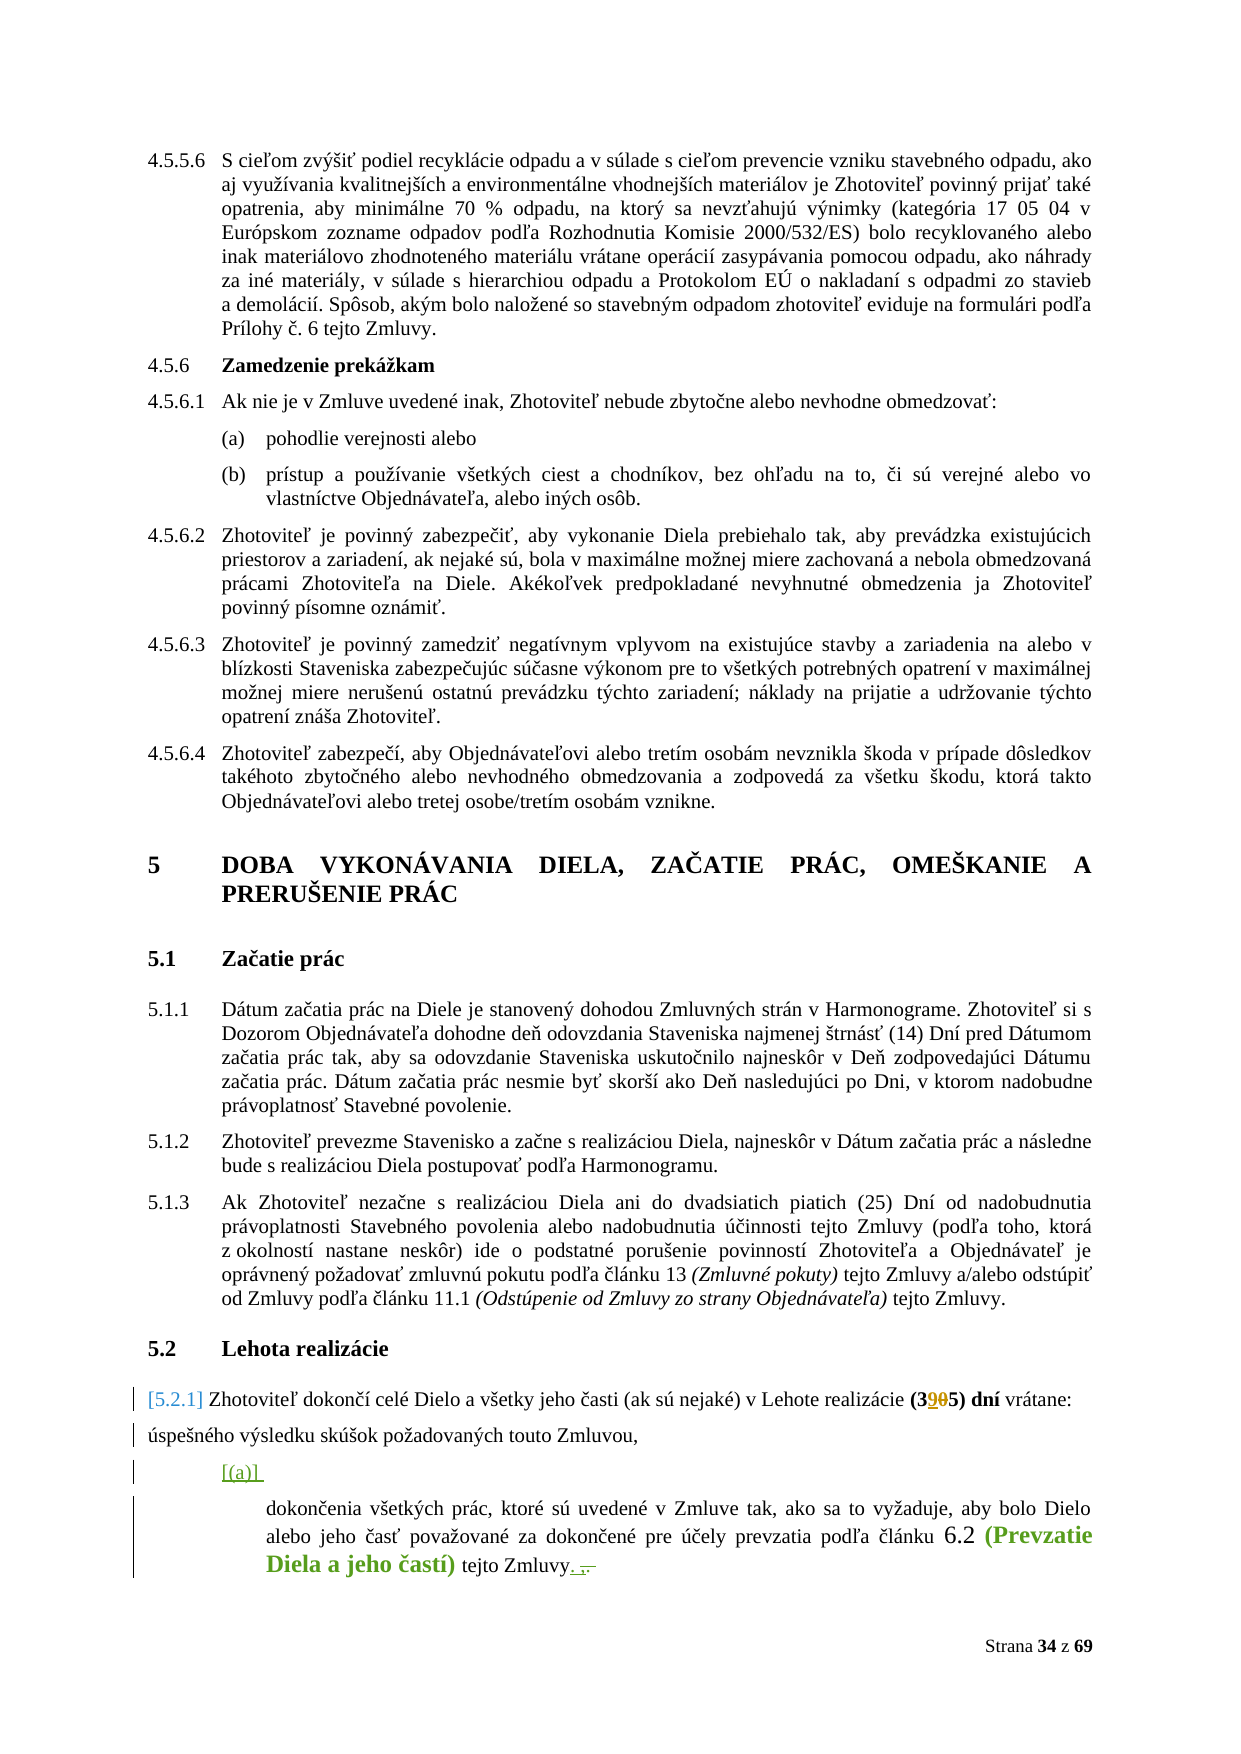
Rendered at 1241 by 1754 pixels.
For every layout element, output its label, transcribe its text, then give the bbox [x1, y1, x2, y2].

list Začatie prác [148, 945, 1093, 971]
list Zamedzenie prekážkam [148, 353, 1093, 377]
list Zhotoviteľ prevezme Stavenisko a začne s realizáciou Diela, najneskôr v Dátum začatia prác a následne bude s realizáciou Diela postupovať podľa Harmonogramu. [148, 1129, 1093, 1177]
list Ak nie je v Zmluve uvedené inak, Zhotoviteľ nebude zbytočne alebo nevhodne obmedzovať: [148, 389, 1093, 413]
list Zhotoviteľ dokončí celé Dielo a všetky jeho časti (ak sú nejaké) v Lehote realizácie (35) dní vrátane: [148, 1387, 1093, 1411]
list Lehota realizácie [148, 1335, 1093, 1362]
list Zhotoviteľ zabezpečí, aby Objednávateľovi alebo tretím osobám nevznikla škoda v prípade dôsledkov takéhoto zbytočného alebo nevhodného obmedzovania a zodpovedá za všetku škodu, ktorá takto Objednávateľovi alebo tretej osobe/tretím osobám vznikne. [148, 740, 1093, 813]
list pohodlie verejnosti alebo [221, 426, 1093, 450]
list Zhotoviteľ je povinný zabezpečiť, aby vykonanie Diela prebiehalo tak, aby prevádzka existujúcich priestorov a zariadení, ak nejaké sú, bola v maximálne možnej miere zachovaná a nebola obmedzovaná prácami Zhotoviteľa na Diele. Akékoľvek predpokladané nevyhnutné obmedzenia ja Zhotoviteľ povinný písomne oznámiť. [148, 523, 1093, 619]
list DOBA VYKONÁVANIA DIELA, ZAČATIE PRÁC, OMEŠKANIE A PRERUŠENIE PRÁC [148, 850, 1093, 908]
text dokončenia všetkých prác, ktoré sú uvedené v Zmluve tak, ako sa to vyžaduje, aby bolo Dielo alebo jeho časť považované za dokončené pre účely prevzatia podľa článku 6.2 (Prevzatie Diela a jeho častí) tejto Zmluvy [266, 1496, 1093, 1578]
list Zhotoviteľ je povinný zamedziť negatívnym vplyvom na existujúce stavby a zariadenia na alebo v blízkosti Staveniska zabezpečujúc súčasne výkonom pre to všetkých potrebných opatrení v maximálnej možnej miere nerušenú ostatnú prevádzku týchto zariadení; náklady na prijatie a udržovanie týchto opatrení znáša Zhotoviteľ. [148, 632, 1093, 728]
list Ak Zhotoviteľ nezačne s realizáciou Diela ani do dvadsiatich piatich (25) Dní od nadobudnutia právoplatnosti Stavebného povolenia alebo nadobudnutia účinnosti tejto Zmluvy (podľa toho, ktorá z okolností nastane neskôr) ide o podstatné porušenie povinností Zhotoviteľa a Objednávateľ je oprávnený požadovať zmluvnú pokutu podľa článku 13 (Zmluvné pokuty) tejto Zmluvy a/alebo odstúpiť od Zmluvy podľa článku 11.1 (Odstúpenie od Zmluvy zo strany Objednávateľa) tejto Zmluvy. [148, 1190, 1093, 1310]
text úspešného výsledku skúšok požadovaných touto Zmluvou, [148, 1423, 1093, 1447]
list Dátum začatia prác na Diele je stanovený dohodou Zmluvných strán v Harmonograme. Zhotoviteľ si s Dozorom Objednávateľa dohodne deň odovzdania Staveniska najmenej štrnásť (14) Dní pred Dátumom začatia prác tak, aby sa odovzdanie Staveniska uskutočnilo najneskôr v Deň zodpovedajúci Dátumu začatia prác. Dátum začatia prác nesmie byť skorší ako Deň nasledujúci po Dni, v ktorom nadobudne právoplatnosť Stavebné povolenie. [148, 996, 1093, 1117]
list prístup a používanie všetkých ciest a chodníkov, bez ohľadu na to, či sú verejné alebo vo vlastníctve Objednávateľa, alebo iných osôb. [221, 462, 1093, 510]
list S cieľom zvýšiť podiel recyklácie odpadu a v súlade s cieľom prevencie vzniku stavebného odpadu, ako aj využívania kvalitnejších a environmentálne vhodnejších materiálov je Zhotoviteľ povinný prijať také opatrenia, aby minimálne 70 % odpadu, na ktorý sa nevzťahujú výnimky (kategória 17 05 04 v Európskom zozname odpadov podľa Rozhodnutia Komisie 2000/532/ES) bolo recyklovaného alebo inak materiálovo zhodnoteného materiálu vrátane operácií zasypávania pomocou odpadu, ako náhrady za iné materiály, v súlade s hierarchiou odpadu a Protokolom EÚ o nakladaní s odpadmi zo stavieb a demolácií. Spôsob, akým bolo naložené so stavebným odpadom zhotoviteľ eviduje na formulári podľa Prílohy č. 6 tejto Zmluvy. [148, 148, 1093, 340]
